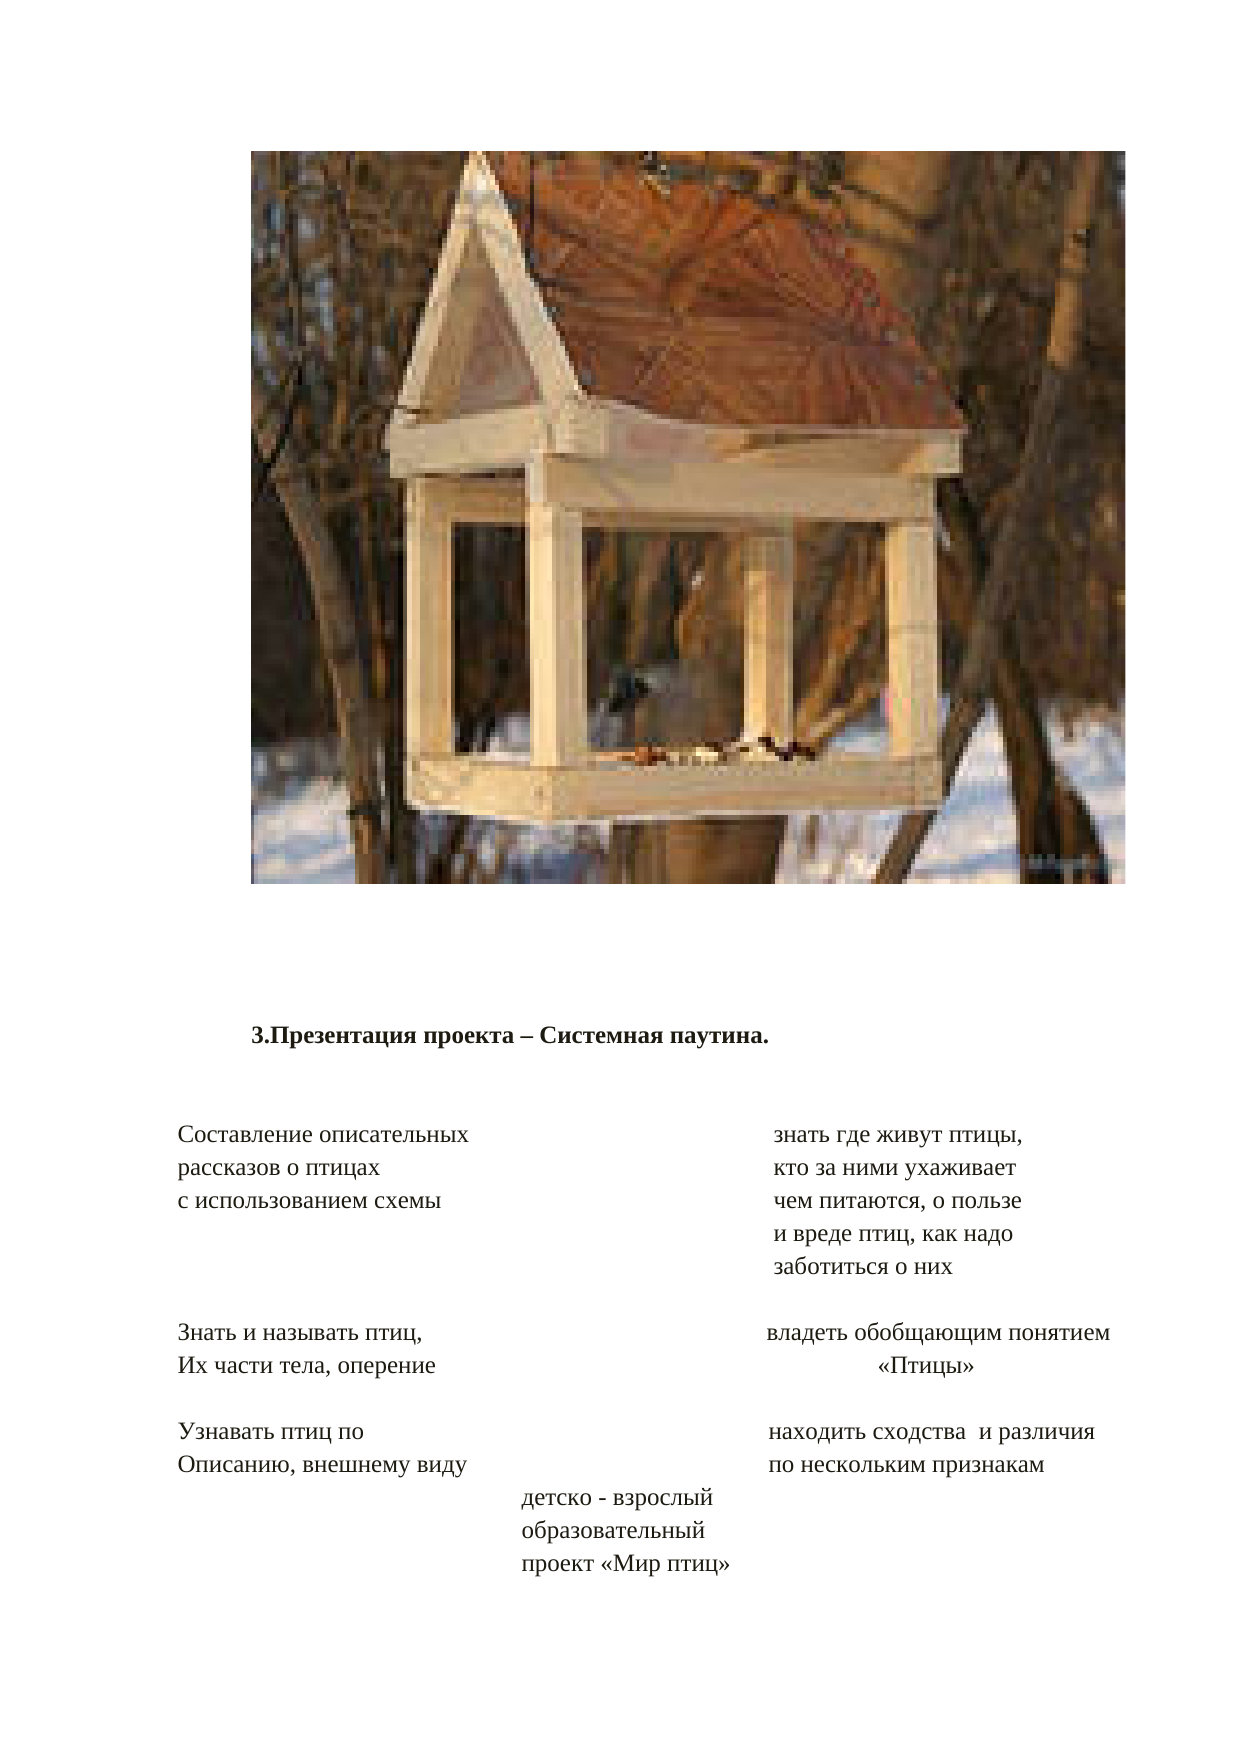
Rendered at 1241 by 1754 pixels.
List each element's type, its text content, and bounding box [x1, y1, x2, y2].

text 3.Презентация проекта – Системная паутина. [177, 1020, 1152, 1048]
text рассказов о птицах кто за ними ухаживает [177, 1152, 1152, 1181]
text с использованием схемы чем питаются, о пользе [177, 1185, 1152, 1213]
text проект «Мир птиц» [177, 1548, 1152, 1577]
text Узнавать птиц по находить сходства и различия [177, 1416, 1152, 1445]
text Знать и называть птиц, владеть обобщающим понятием [177, 1317, 1152, 1346]
text заботиться о них [177, 1251, 1152, 1279]
picture [251, 151, 1126, 884]
text детско - взрослый [177, 1482, 1152, 1511]
text и вреде птиц, как надо [177, 1218, 1152, 1247]
text Составление описательных знать где живут птицы, [177, 1119, 1152, 1147]
text Их части тела, оперение «Птицы» [177, 1350, 1152, 1379]
text образовательный [177, 1515, 1152, 1544]
text Описанию, внешнему виду по нескольким признакам [177, 1449, 1152, 1478]
